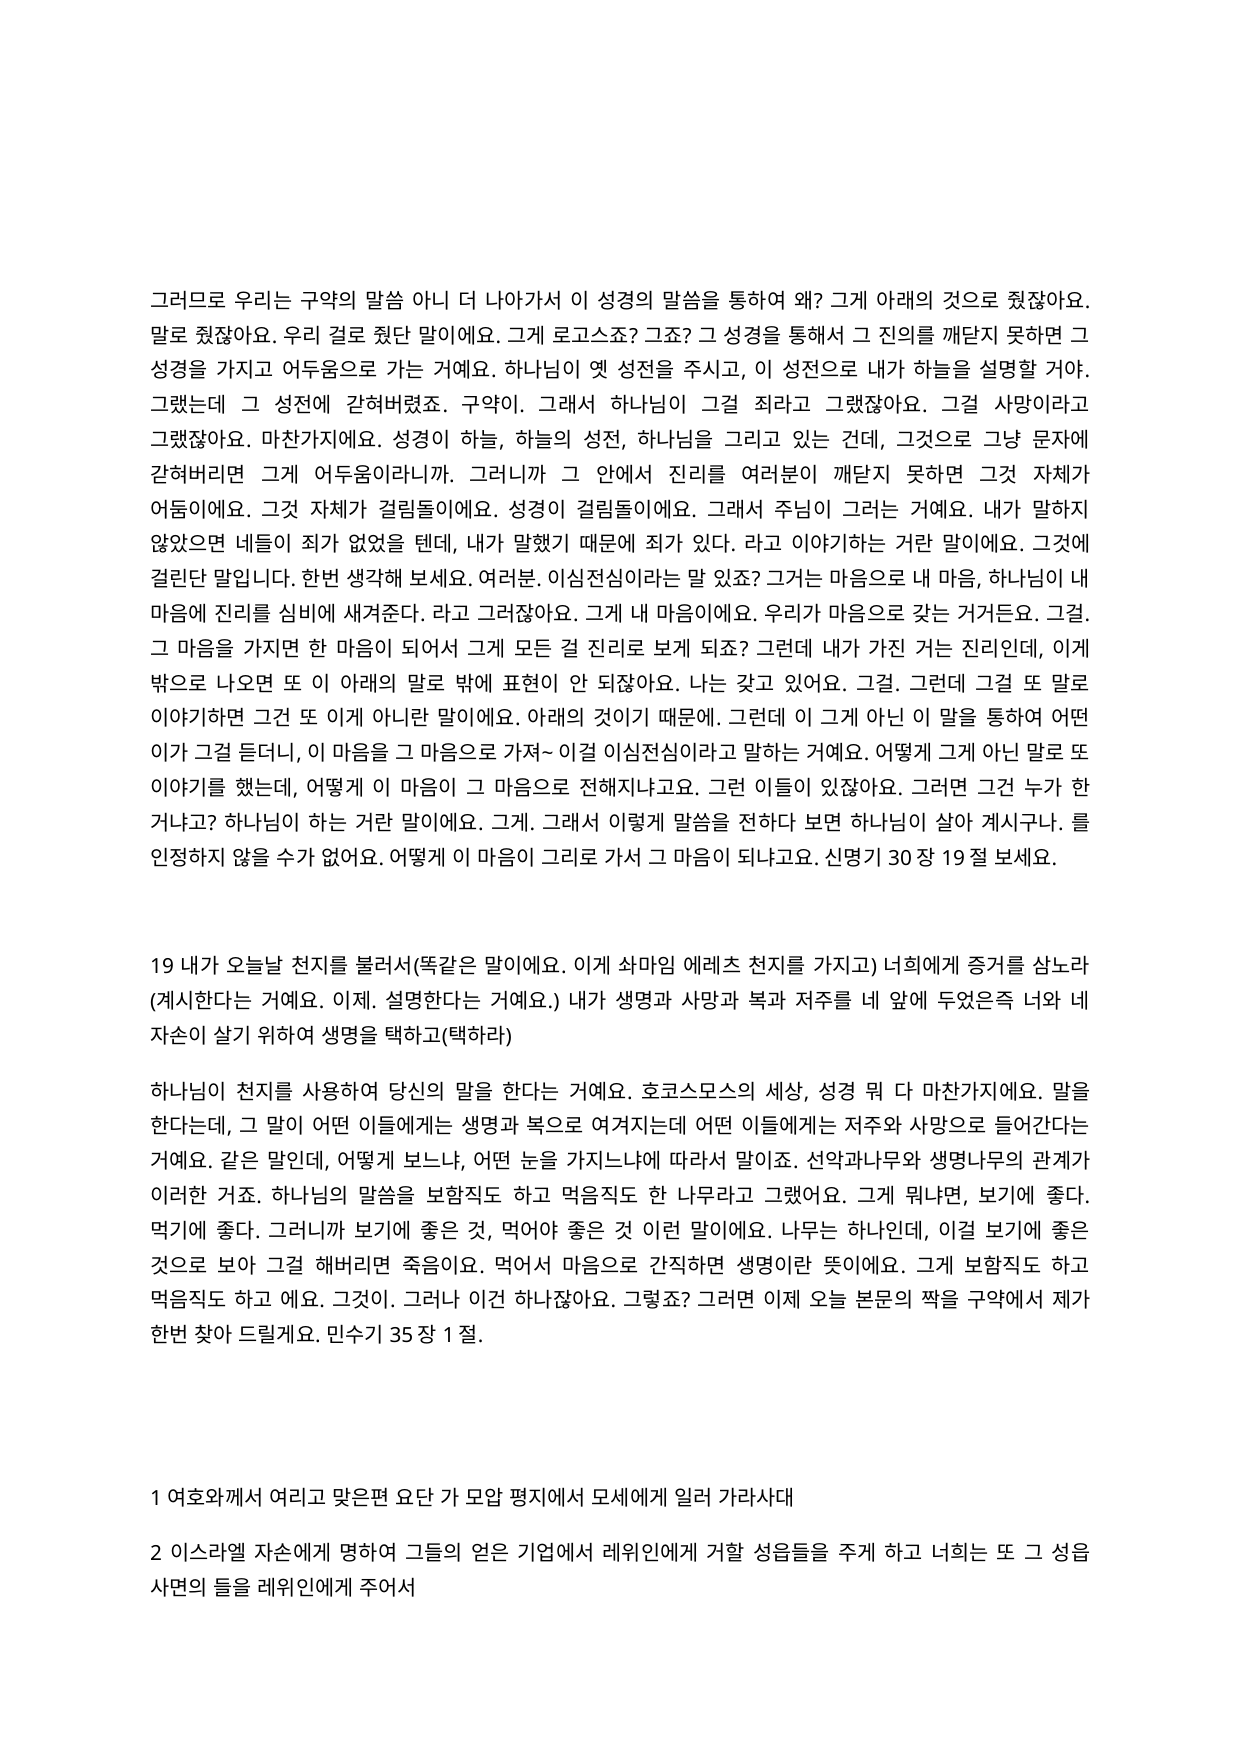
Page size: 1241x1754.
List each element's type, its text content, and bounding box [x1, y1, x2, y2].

text 1 여호와께서 여리고 맞은편 요단 가 모압 평지에서 모세에게 일러 가라사대 [150, 1481, 1090, 1511]
text 2 이스라엘 자손에게 명하여 그들의 얻은 기업에서 레위인에게 거할 성읍들을 주게 하고 너희는 또 그 성읍 사면의 들을 레위인에게 주어서 [150, 1537, 1090, 1602]
text 그러므로 우리는 구약의 말씀 아니 더 나아가서 이 성경의 말씀을 통하여 왜? 그게 아래의 것으로 줬잖아요. 말로 줬잖아요. 우리 걸로 줬단 말이에요. 그게 로고스죠? 그죠? 그 성경을 통해서 그 진의를 깨닫지 못하면 그 성경을 가지고 어두움으로 가는 거예요. 하나님이 옛 성전을 주시고, 이 성전으로 내가 하늘을 설명할 거야. 그랬는데 그 성전에 갇혀버렸죠. 구약이. 그래서 하나님이 그걸 죄라고 그랬잖아요. 그걸 사망이라고 그랬잖아요. 마찬가지에요. 성경이 하늘, 하늘의 성전, 하나님을 그리고 있는 건데, 그것으로 그냥 문자에 갇혀버리면 그게 어두움이라니까. 그러니까 그 안에서 진리를 여러분이 깨닫지 못하면 그것 자체가 어둠이에요. 그것 자체가 걸림돌이에요. 성경이 걸림돌이에요. 그래서 주님이 그러는 거예요. 내가 말하지 않았으면 네들이 죄가 없었을 텐데, 내가 말했기 때문에 죄가 있다. 라고 이야기하는 거란 말이에요. 그것에 걸린단 말입니다. 한번 생각해 보세요. 여러분. 이심전심이라는 말 있죠? 그거는 마음으로 내 마음, 하나님이 내 마음에 진리를 심비에 새겨준다. 라고 그러잖아요. 그게 내 마음이에요. 우리가 마음으로 갖는 거거든요. 그걸. 그 마음을 가지면 한 마음이 되어서 그게 모든 걸 진리로 보게 되죠? 그런데 내가 가진 거는 진리인데, 이게 밖으로 나오면 또 이 아래의 말로 밖에 표현이 안 되잖아요. 나는 갖고 있어요. 그걸. 그런데 그걸 또 말로 이야기하면 그건 또 이게 아니란 말이에요. 아래의 것이기 때문에. 그런데 이 그게 아닌 이 말을 통하여 어떤 이가 그걸 듣더니, 이 마음을 그 마음으로 가져~ 이걸 이심전심이라고 말하는 거예요. 어떻게 그게 아닌 말로 또 이야기를 했는데, 어떻게 이 마음이 그 마음으로 전해지냐고요. 그런 이들이 있잖아요. 그러면 그건 누가 한 거냐고? 하나님이 하는 거란 말이에요. 그게. 그래서 이렇게 말씀을 전하다 보면 하나님이 살아 계시구나. 를 인정하지 않을 수가 없어요. 어떻게 이 마음이 그리로 가서 그 마음이 되냐고요. 신명기 30장 19절 보세요. [150, 284, 1090, 871]
text 19 내가 오늘날 천지를 불러서(똑같은 말이에요. 이게 솨마임 에레츠 천지를 가지고) 너희에게 증거를 삼노라(계시한다는 거예요. 이제. 설명한다는 거예요.) 내가 생명과 사망과 복과 저주를 네 앞에 두었은즉 너와 네 자손이 살기 위하여 생명을 택하고(택하라) [150, 950, 1090, 1050]
text 하나님이 천지를 사용하여 당신의 말을 한다는 거예요. 호코스모스의 세상, 성경 뭐 다 마찬가지에요. 말을 한다는데, 그 말이 어떤 이들에게는 생명과 복으로 여겨지는데 어떤 이들에게는 저주와 사망으로 들어간다는 거예요. 같은 말인데, 어떻게 보느냐, 어떤 눈을 가지느냐에 따라서 말이죠. 선악과나무와 생명나무의 관계가 이러한 거죠. 하나님의 말씀을 보함직도 하고 먹음직도 한 나무라고 그랬어요. 그게 뭐냐면, 보기에 좋다. 먹기에 좋다. 그러니까 보기에 좋은 것, 먹어야 좋은 것 이런 말이에요. 나무는 하나인데, 이걸 보기에 좋은 것으로 보아 그걸 해버리면 죽음이요. 먹어서 마음으로 간직하면 생명이란 뜻이에요. 그게 보함직도 하고 먹음직도 하고 에요. 그것이. 그러나 이건 하나잖아요. 그렇죠? 그러면 이제 오늘 본문의 짝을 구약에서 제가 한번 찾아 드릴게요. 민수기 35장 1절. [150, 1075, 1090, 1349]
